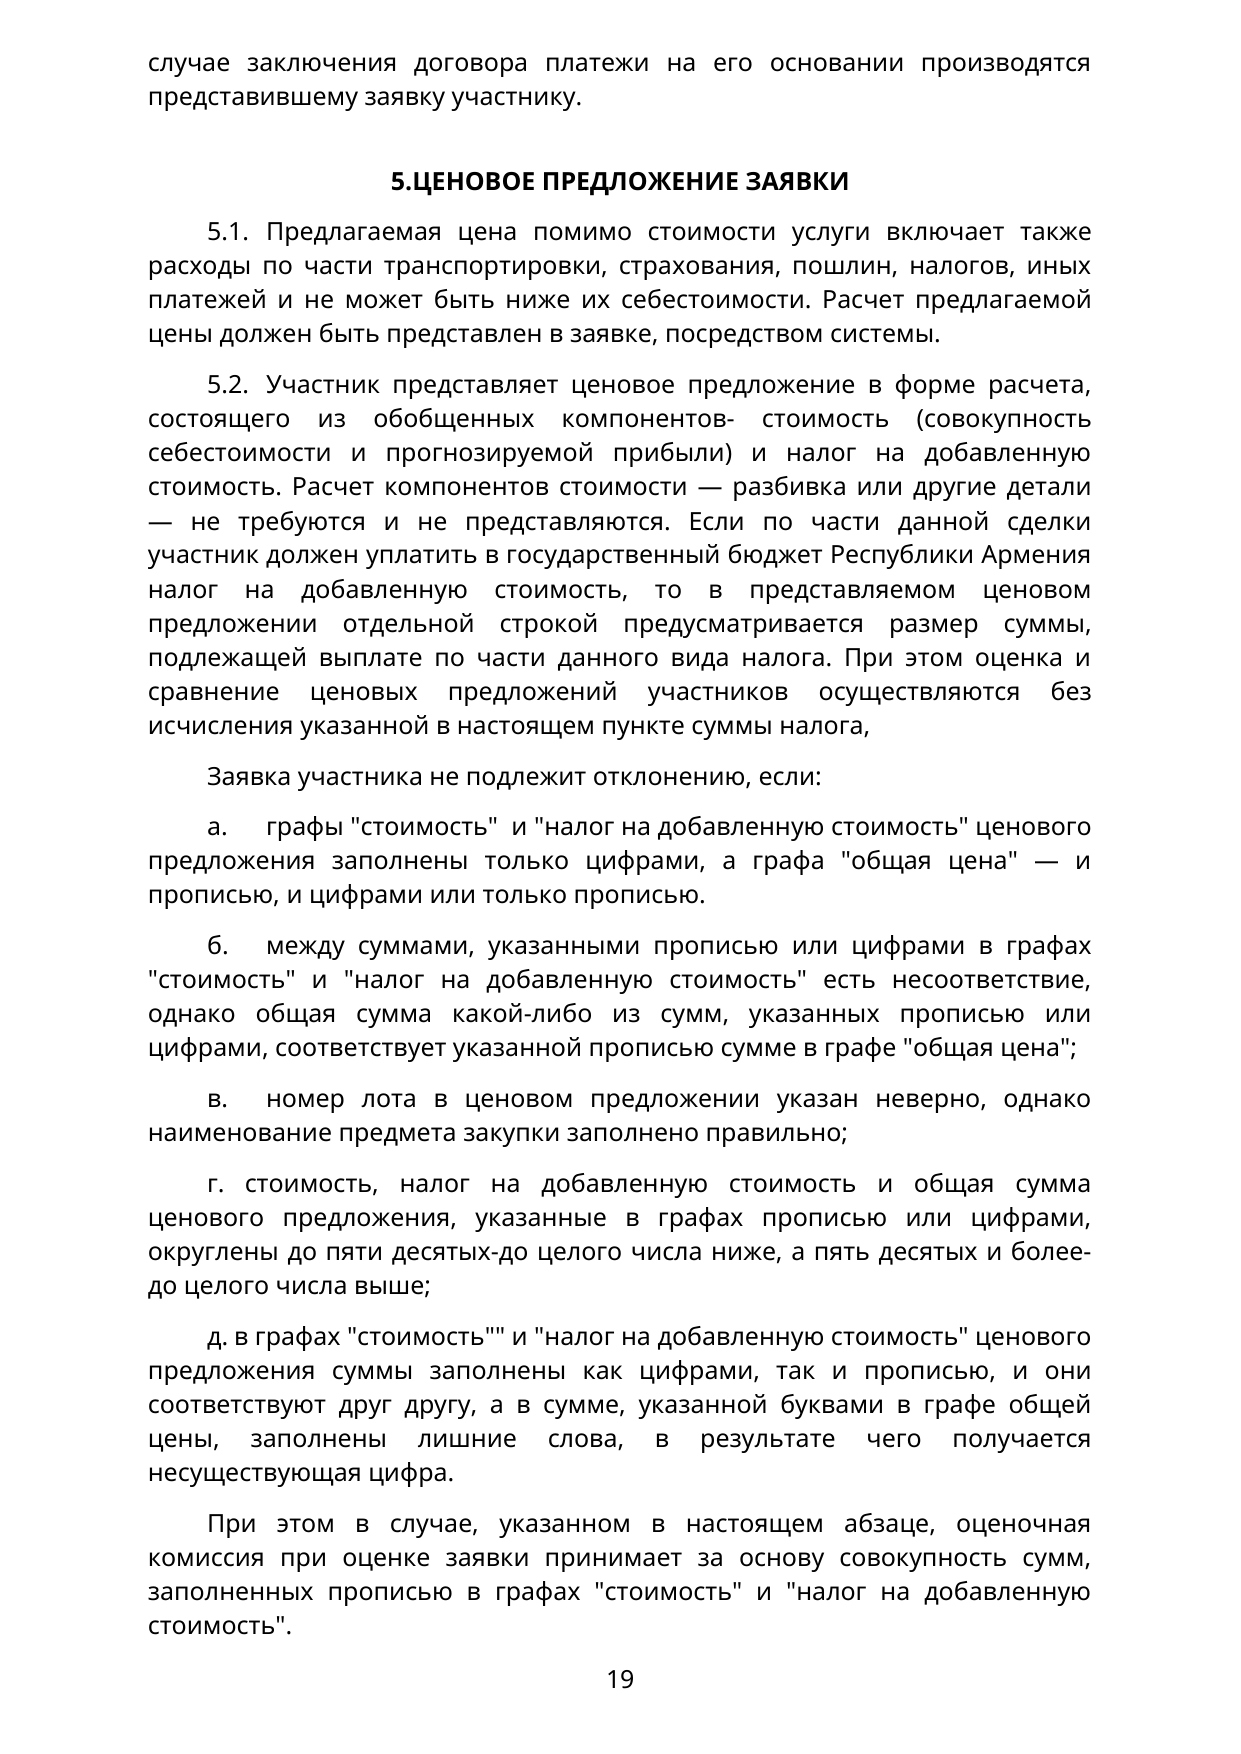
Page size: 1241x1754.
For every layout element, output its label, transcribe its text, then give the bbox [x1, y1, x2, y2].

text а. графы "стоимость" и "налог на добавленную стоимость" ценового предложения заполнены только цифрами, а графа "общая цена" — и прописью, и цифрами или только прописью. [148, 809, 1092, 911]
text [148, 44, 1092, 112]
text 5.ЦЕНОВОЕ ПРЕДЛОЖЕНИЕ ЗАЯВКИ [148, 163, 1092, 197]
text д. в графах "стоимость"" и "налог на добавленную стоимость" ценового предложения суммы заполнены как цифрами, так и прописью, и они соответствуют друг другу, а в сумме, указанной буквами в графе общей цены, заполнены лишние слова, в результате чего получается несуществующая цифра. [148, 1318, 1092, 1489]
text в. номер лота в ценовом предложении указан неверно, однако наименование предмета закупки заполнено правильно; [148, 1081, 1092, 1149]
text Заявка участника не подлежит отклонению, если: [148, 758, 1092, 792]
text При этом в случае, указанном в настоящем абзаце, оценочная комиссия при оценке заявки принимает за основу совокупность сумм, заполненных прописью в графах "стоимость" и "налог на добавленную стоимость". [148, 1505, 1092, 1642]
text 5.1. Предлагаемая цена помимо стоимости услуги включает также расходы по части транспортировки, страхования, пошлин, налогов, иных платежей и не может быть ниже их себестоимости. Расчет предлагаемой цены должен быть представлен в заявке, посредством системы. [148, 214, 1092, 350]
text г. стоимость, налог на добавленную стоимость и общая сумма ценового предложения, указанные в графах прописью или цифрами, округлены до пяти десятых-до целого числа ниже, а пять десятых и более-до целого числа выше; [148, 1166, 1092, 1302]
text 5.2. Участник представляет ценовое предложение в форме расчета, состоящего из обобщенных компонентов- стоимость (совокупность себестоимости и прогнозируемой прибыли) и налог на добавленную стоимость. Расчет компонентов стоимости — разбивка или другие детали — не требуются и не представляются. Если по части данной сделки участник должен уплатить в государственный бюджет Республики Армения налог на добавленную стоимость, то в представляемом ценовом предложении отдельной строкой предусматривается размер суммы, подлежащей выплате по части данного вида налога. При этом оценка и сравнение ценовых предложений участников осуществляются без исчисления указанной в настоящем пункте суммы налога, [148, 367, 1092, 742]
text б. между суммами, указанными прописью или цифрами в графах "стоимость" и "налог на добавленную стоимость" есть несоответствие, однако общая сумма какой-либо из сумм, указанных прописью или цифрами, соответствует указанной прописью сумме в графе "общая цена"; [148, 928, 1092, 1064]
